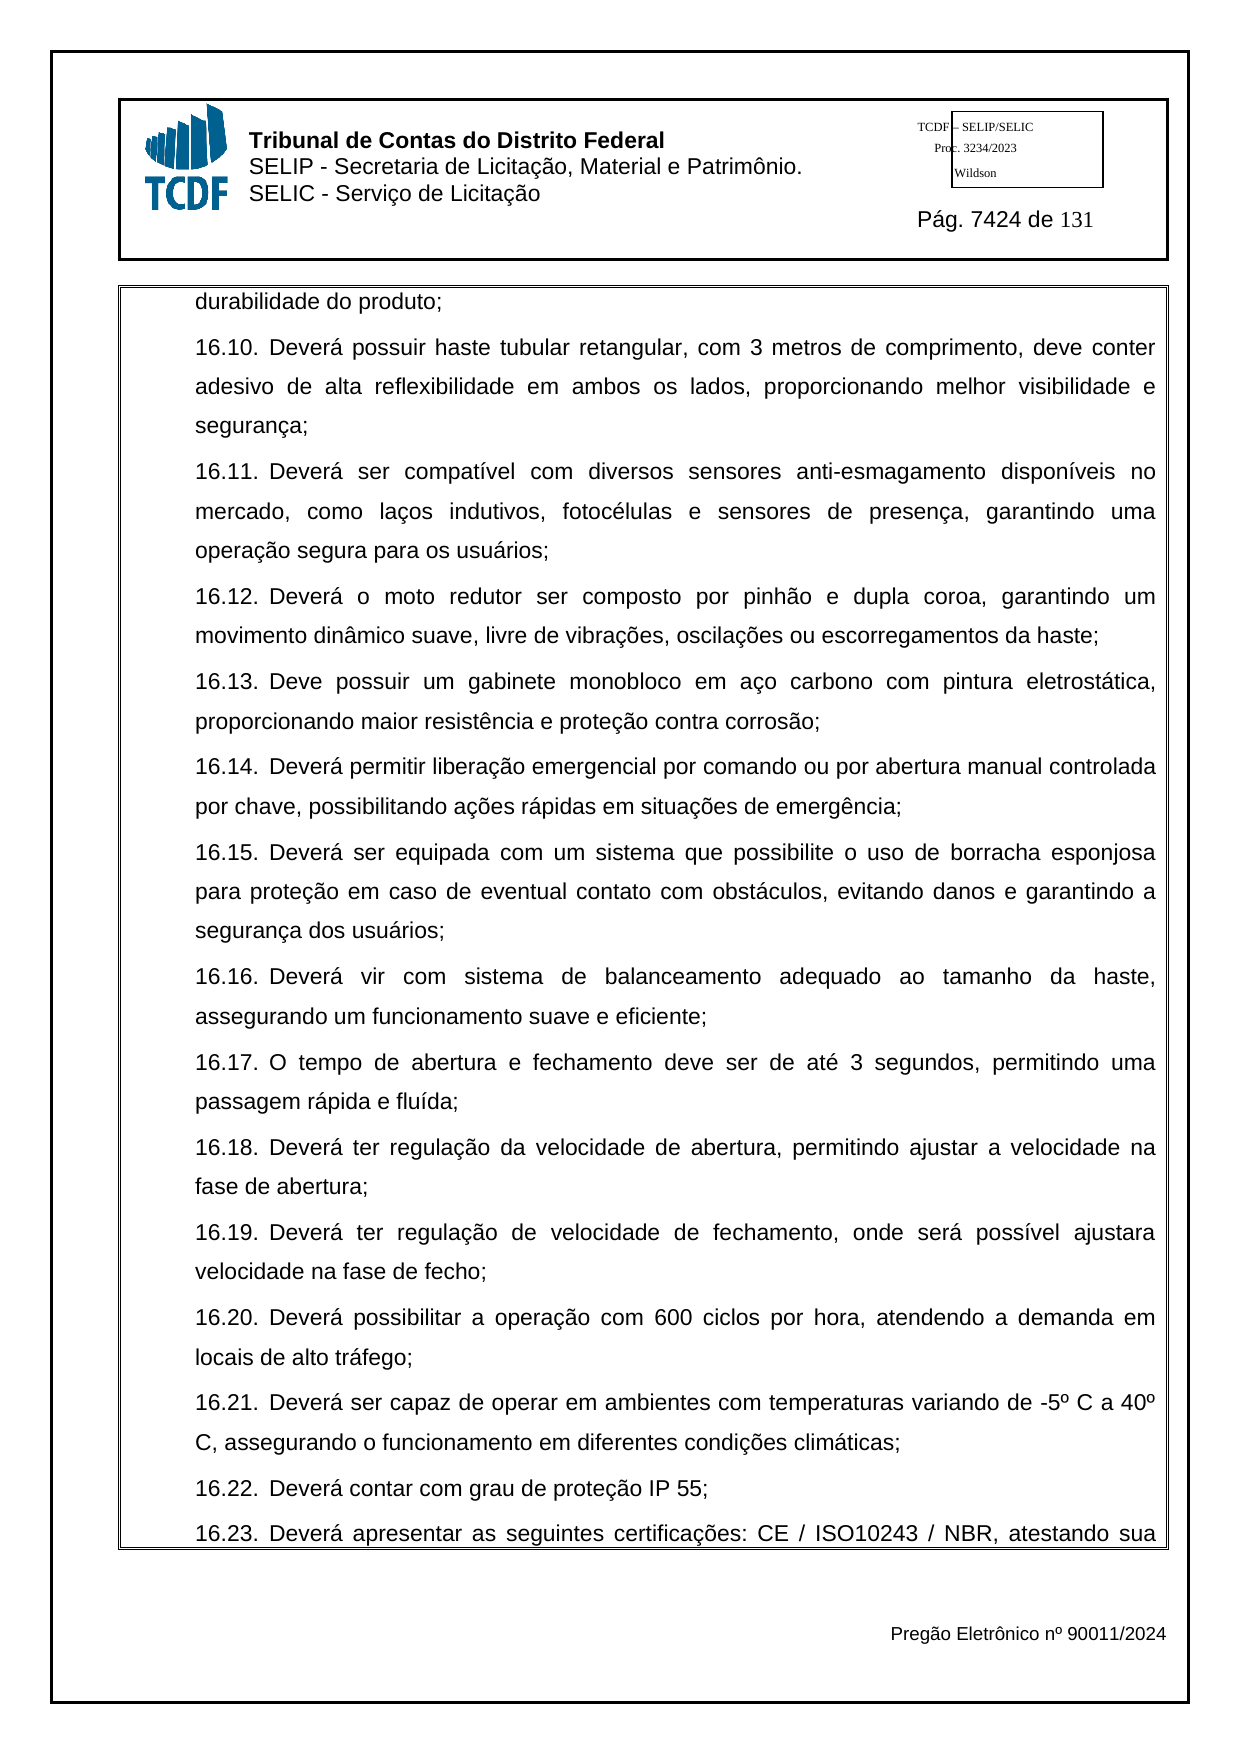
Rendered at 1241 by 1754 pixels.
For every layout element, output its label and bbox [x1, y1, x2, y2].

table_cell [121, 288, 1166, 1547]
picture [130, 101, 242, 212]
